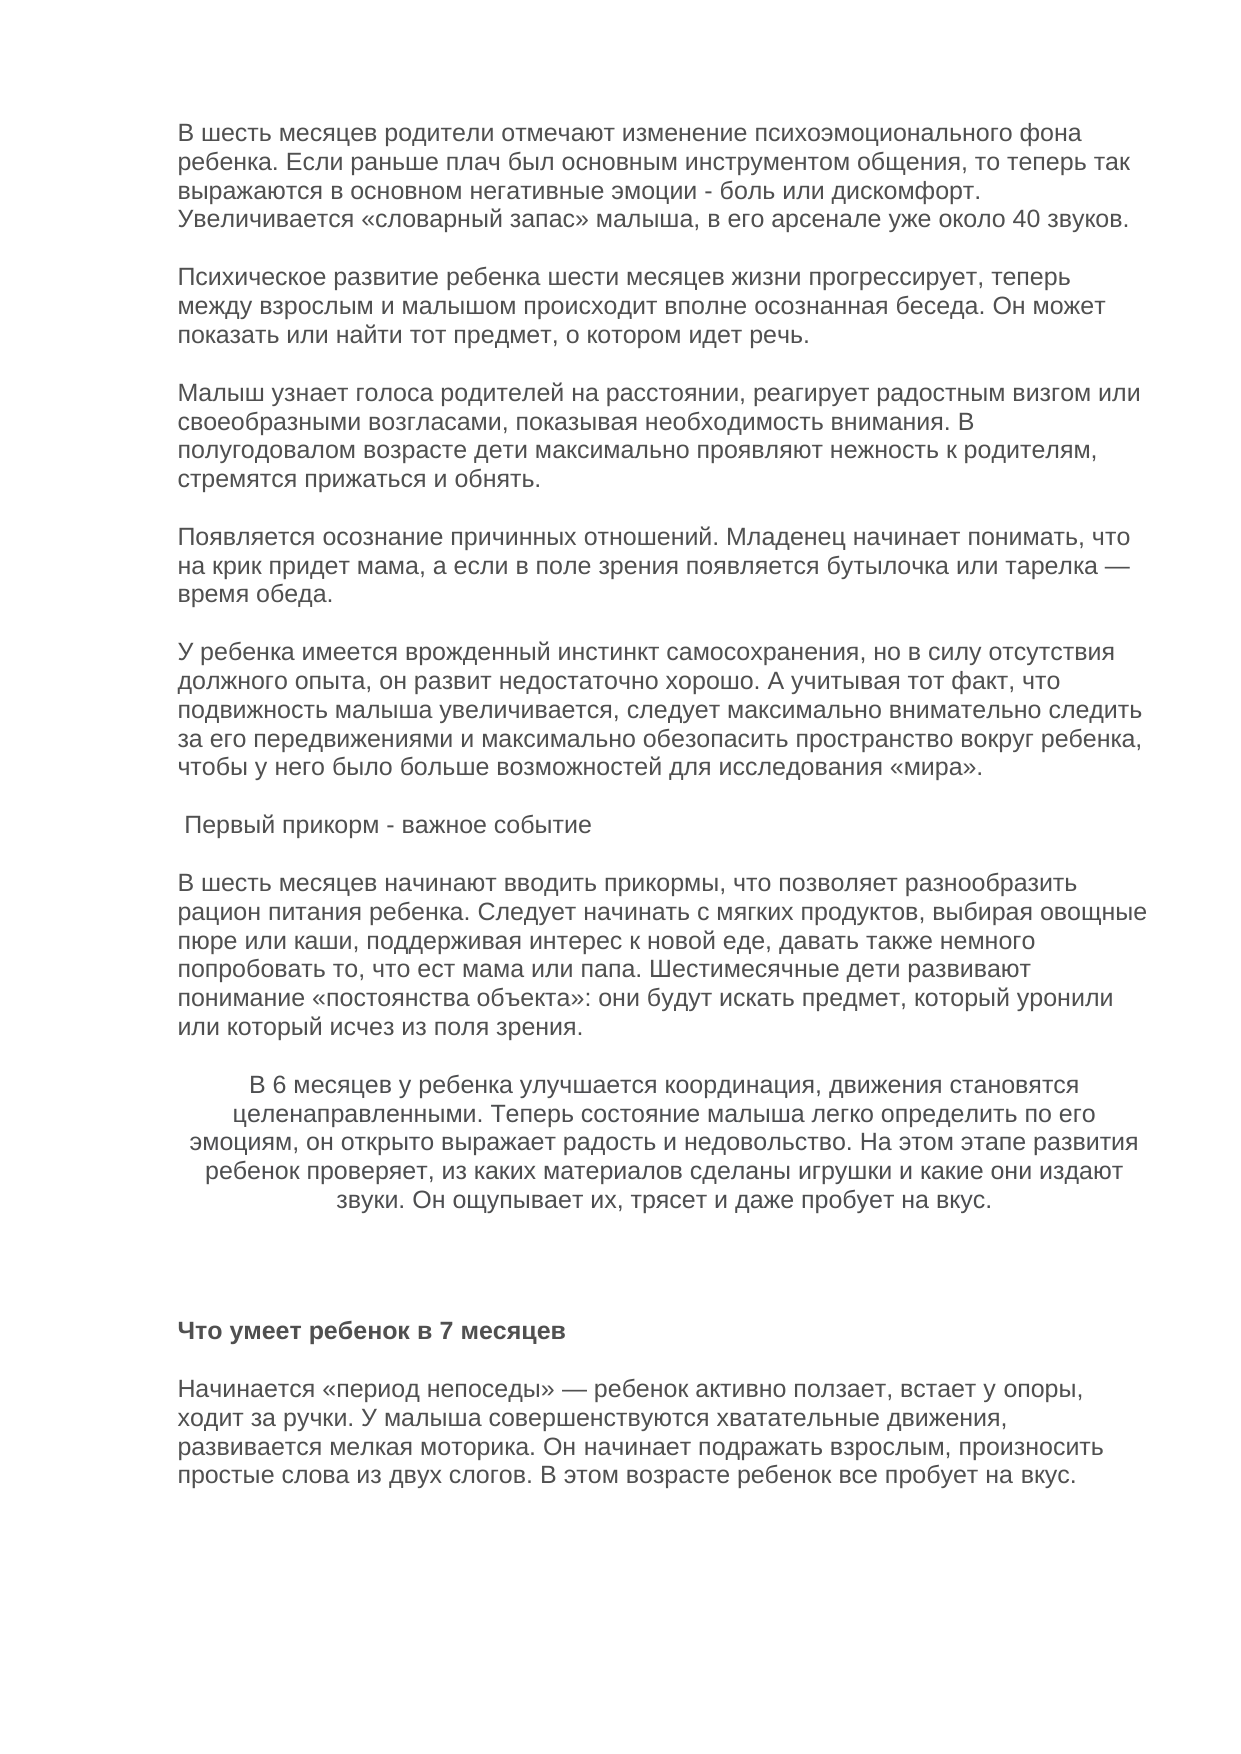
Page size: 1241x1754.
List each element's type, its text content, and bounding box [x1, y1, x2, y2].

text У ребенка имеется врожденный инстинкт самосохранения, но в силу отсутствия должного опыта, он развит недостаточно хорошо. А учитывая тот факт, что подвижность малыша увеличивается, следует максимально внимательно следить за его передвижениями и максимально обезопасить пространство вокруг ребенка, чтобы у него было больше возможностей для исследования «мира». [177, 637, 1152, 781]
text В шесть месяцев родители отмечают изменение психоэмоционального фона ребенка. Если раньше плач был основным инструментом общения, то теперь так выражаются в основном негативные эмоции - боль или дискомфорт. Увеличивается «словарный запас» малыша, в его арсенале уже около 40 звуков. [177, 118, 1152, 233]
text Что умеет ребенок в 7 месяцев [177, 1316, 1152, 1345]
text В шесть месяцев начинают вводить прикормы, что позволяет разнообразить рацион питания ребенка. Следует начинать с мягких продуктов, выбирая овощные пюре или каши, поддерживая интерес к новой еде, давать также немного попробовать то, что ест мама или папа. Шестимесячные дети развивают понимание «постоянства объекта»: они будут искать предмет, который уронили или который исчез из поля зрения. [177, 868, 1152, 1041]
text Малыш узнает голоса родителей на расстоянии, реагирует радостным визгом или своеобразными возгласами, показывая необходимость внимания. В полугодовалом возрасте дети максимально проявляют нежность к родителям, стремятся прижаться и обнять. [177, 378, 1152, 493]
text В 6 месяцев у ребенка улучшается координация, движения становятся целенаправленными. Теперь состояние малыша легко определить по его эмоциям, он открыто выражает радость и недовольство. На этом этапе развития ребенок проверяет, из каких материалов сделаны игрушки и какие они издают звуки. Он ощупывает их, трясет и даже пробует на вкус. [177, 1070, 1152, 1213]
text Первый прикорм - важное событие [177, 810, 1152, 839]
text Психическое развитие ребенка шести месяцев жизни прогрессирует, теперь между взрослым и малышом происходит вполне осознанная беседа. Он может показать или найти тот предмет, о котором идет речь. [177, 262, 1152, 348]
text Появляется осознание причинных отношений. Младенец начинает понимать, что на крик придет мама, а если в поле зрения появляется бутылочка или тарелка — время обеда. [177, 522, 1152, 608]
text Начинается «период непоседы» — ребенок активно ползает, встает у опоры, ходит за ручки. У малыша совершенствуются хватательные движения, развивается мелкая моторика. Он начинает подражать взрослым, произносить простые слова из двух слогов. В этом возрасте ребенок все пробует на вкус. [177, 1374, 1152, 1489]
